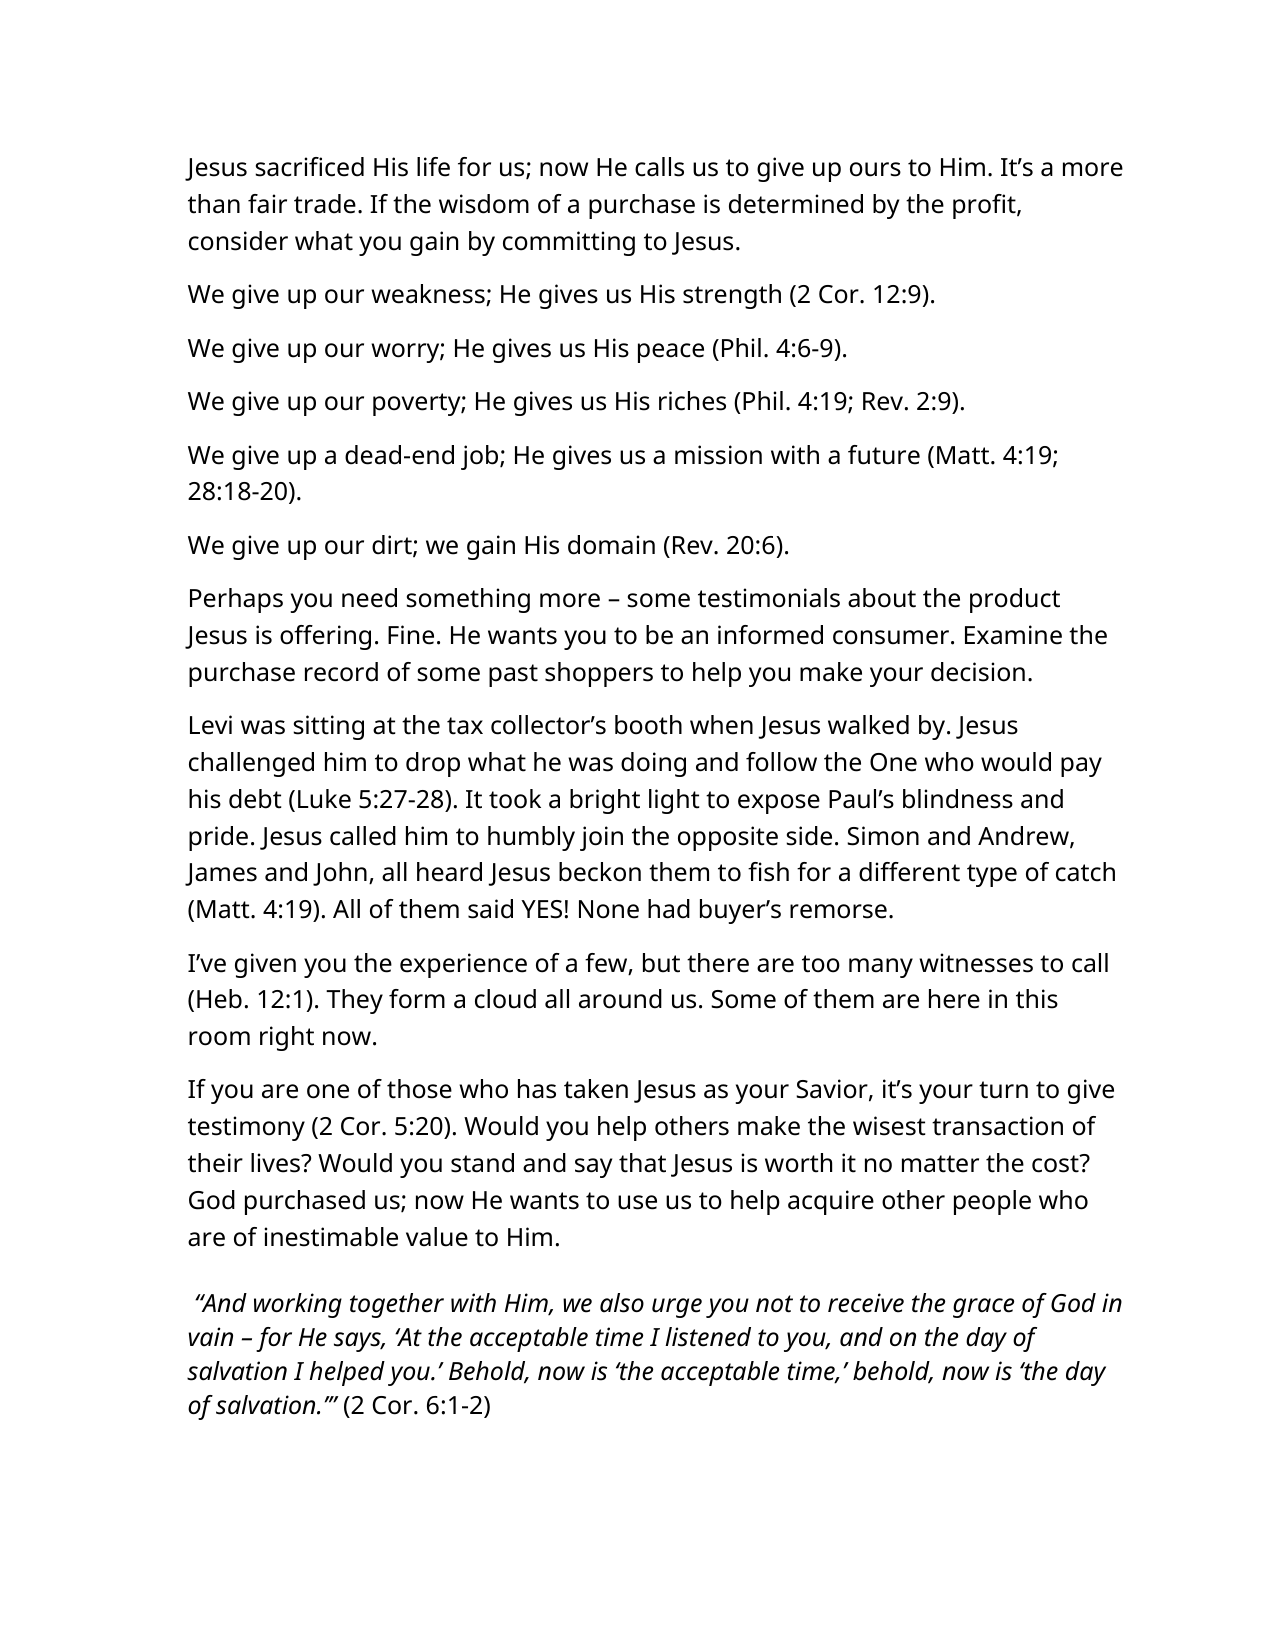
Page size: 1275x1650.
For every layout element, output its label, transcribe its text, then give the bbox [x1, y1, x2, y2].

text Perhaps you need something more – some testimonials about the product Jesus is offering. Fine. He wants you to be an informed consumer. Examine the purchase record of some past shoppers to help you make your decision. [187, 581, 1125, 688]
text “And working together with Him, we also urge you not to receive the grace of God in vain – for He says, ‘At the acceptable time I listened to you, and on the day of salvation I helped you.’ Behold, now is ‘the acceptable time,’ behold, now is ‘the day of salvation.’” (2 Cor. 6:1-2) [187, 1285, 1125, 1421]
text I’ve given you the experience of a few, but there are too many witnesses to call (Heb. 12:1). They form a cloud all around us. Some of them are here in this room right now. [187, 945, 1125, 1053]
text We give up our weakness; He gives us His strength (2 Cor. 12:9). [187, 277, 1125, 311]
text We give up our dirt; we gain His domain (Rev. 20:6). [187, 527, 1125, 562]
text Jesus sacrificed His life for us; now He calls us to give up ours to Him. It’s a more than fair trade. If the wisdom of a purchase is determined by the profit, consider what you gain by committing to Jesus. [187, 150, 1125, 258]
text We give up our poverty; He gives us His riches (Phil. 4:19; Rev. 2:9). [187, 384, 1125, 418]
text Levi was sitting at the tax collector’s booth when Jesus walked by. Jesus challenged him to drop what he was doing and follow the One who would pay his debt (Luke 5:27-28). It took a bright light to expose Paul’s blindness and pride. Jesus called him to humbly join the opposite side. Simon and Andrew, James and John, all heard Jesus beckon them to fish for a different type of catch (Matt. 4:19). All of them said YES! None had buyer’s remorse. [187, 708, 1125, 926]
text We give up our worry; He gives us His peace (Phil. 4:6-9). [187, 330, 1125, 364]
text We give up a dead-end job; He gives us a mission with a future (Matt. 4:19; 28:18-20). [187, 437, 1125, 508]
text If you are one of those who has taken Jesus as your Savior, it’s your turn to give testimony (2 Cor. 5:20). Would you help others make the wisest transaction of their lives? Would you stand and say that Jesus is worth it no matter the cost? God purchased us; now He wants to use us to help acquire other people who are of inestimable value to Him. [187, 1072, 1125, 1253]
